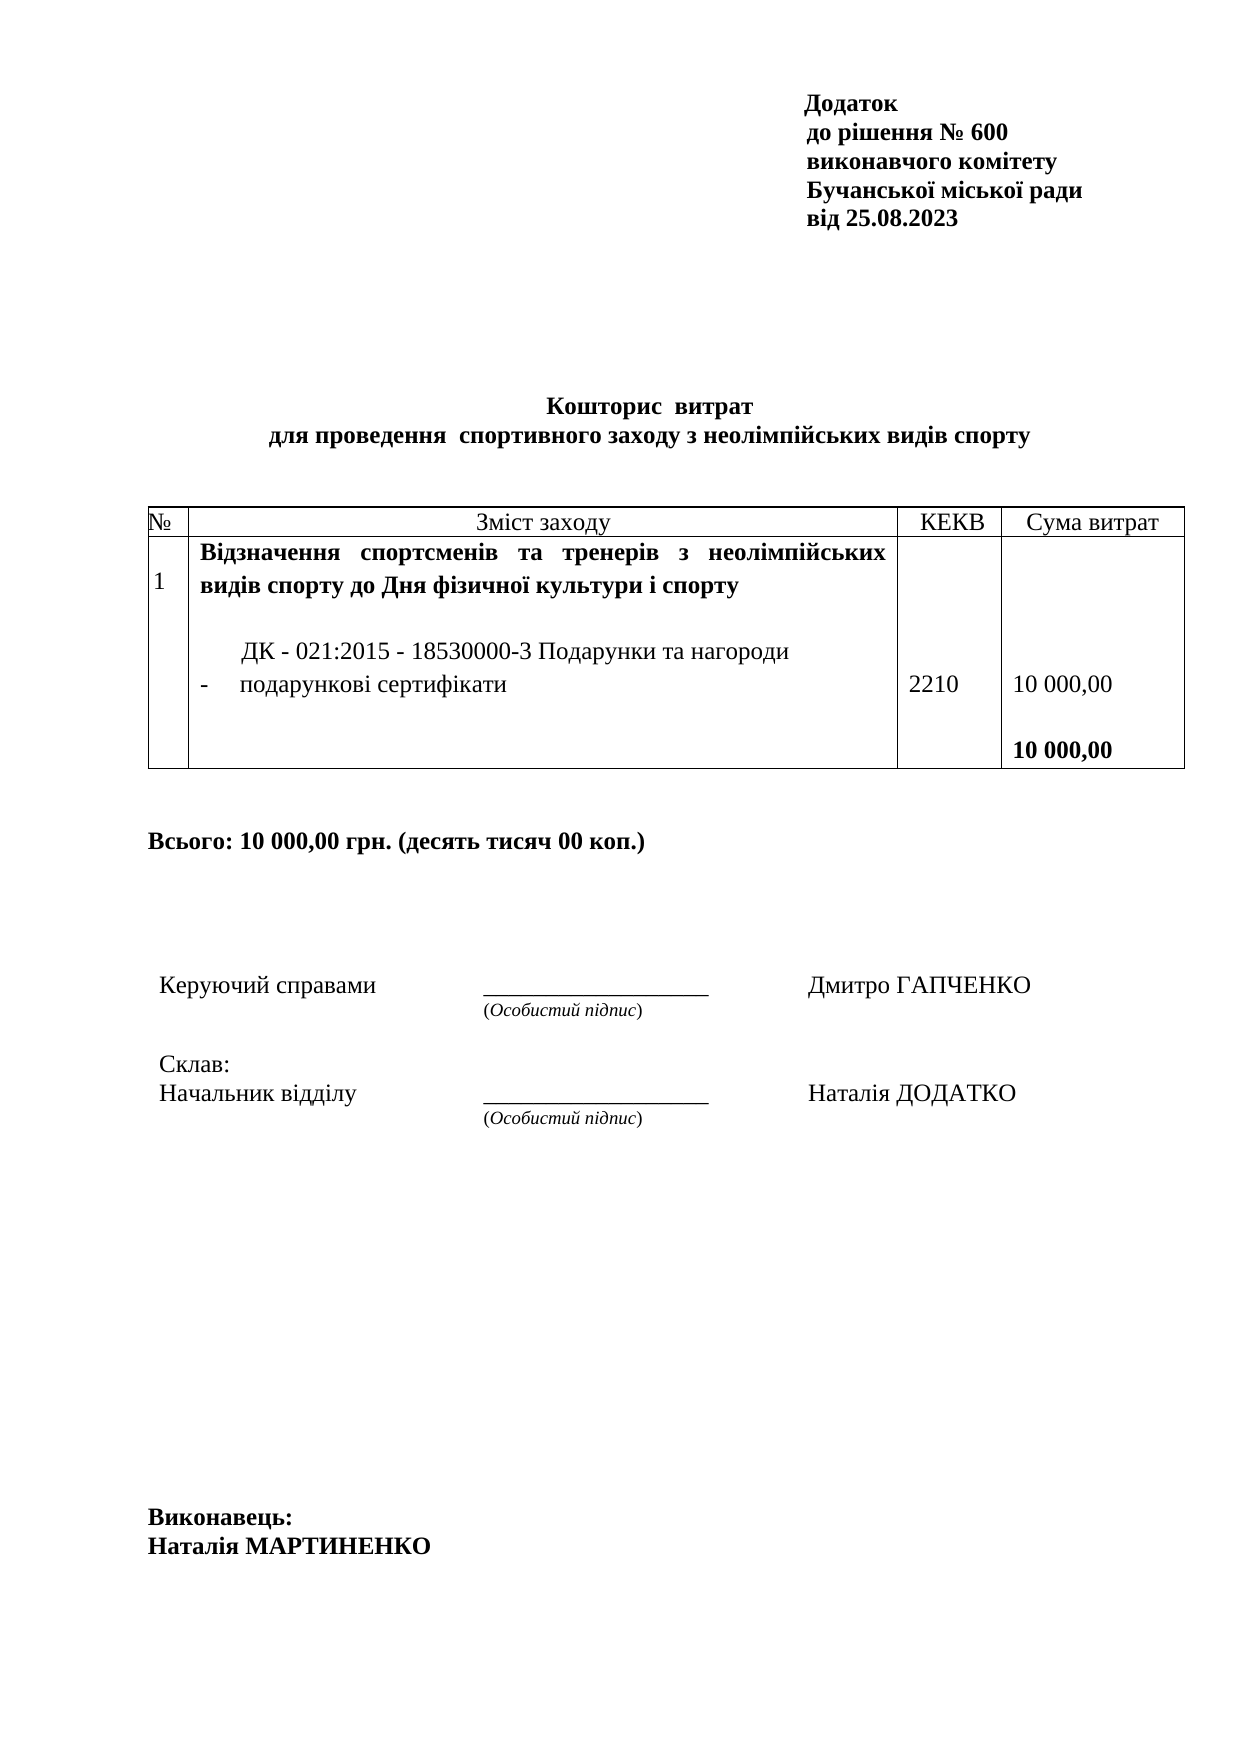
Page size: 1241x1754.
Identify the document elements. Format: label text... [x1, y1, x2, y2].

text Всього: 10 000,00 грн. (десять тисяч 00 коп.) [148, 826, 1152, 855]
table_header Сума витрат [1002, 508, 1184, 536]
table_header Зміст заходу [189, 508, 897, 536]
table_cell 1 [149, 537, 188, 768]
text Кошторис витрат [148, 391, 1152, 420]
text Бучанської міської ради [738, 175, 1152, 203]
text від 25.08.2023 [664, 203, 1152, 232]
table_cell __________________ (Особистий підпис) [472, 1049, 797, 1157]
table_header № [149, 508, 188, 536]
table_header Дмитро ГАПЧЕНКО [797, 970, 1121, 1049]
text до рішення № 600 [738, 117, 1152, 146]
table_cell Наталія ДОДАТКО [797, 1049, 1121, 1157]
table_cell 2210 [898, 537, 1001, 768]
table_cell Склав: Начальник відділу [148, 1049, 472, 1157]
text Додаток [148, 88, 1152, 117]
table_header __________________ (Особистий підпис) [472, 970, 797, 1049]
table_header КЕКВ [898, 508, 1001, 536]
text виконавчого комітету [738, 146, 1152, 175]
table_cell Відзначення спортсменів та тренерів з неолімпійських видів спорту до Дня фізичної культури і спорту ДК - 021:2015 - 18530000-3 Подарунки та нагороди - подарункові сертифікати [189, 537, 897, 768]
text Виконавець: [148, 1502, 1152, 1531]
table_cell 10 000,00 10 000,00 [1002, 537, 1184, 768]
text для проведення спортивного заходу з неолімпійських видів спорту [148, 420, 1152, 449]
table_header Керуючий справами [148, 970, 472, 1049]
text Наталія МАРТИНЕНКО [148, 1531, 1152, 1559]
